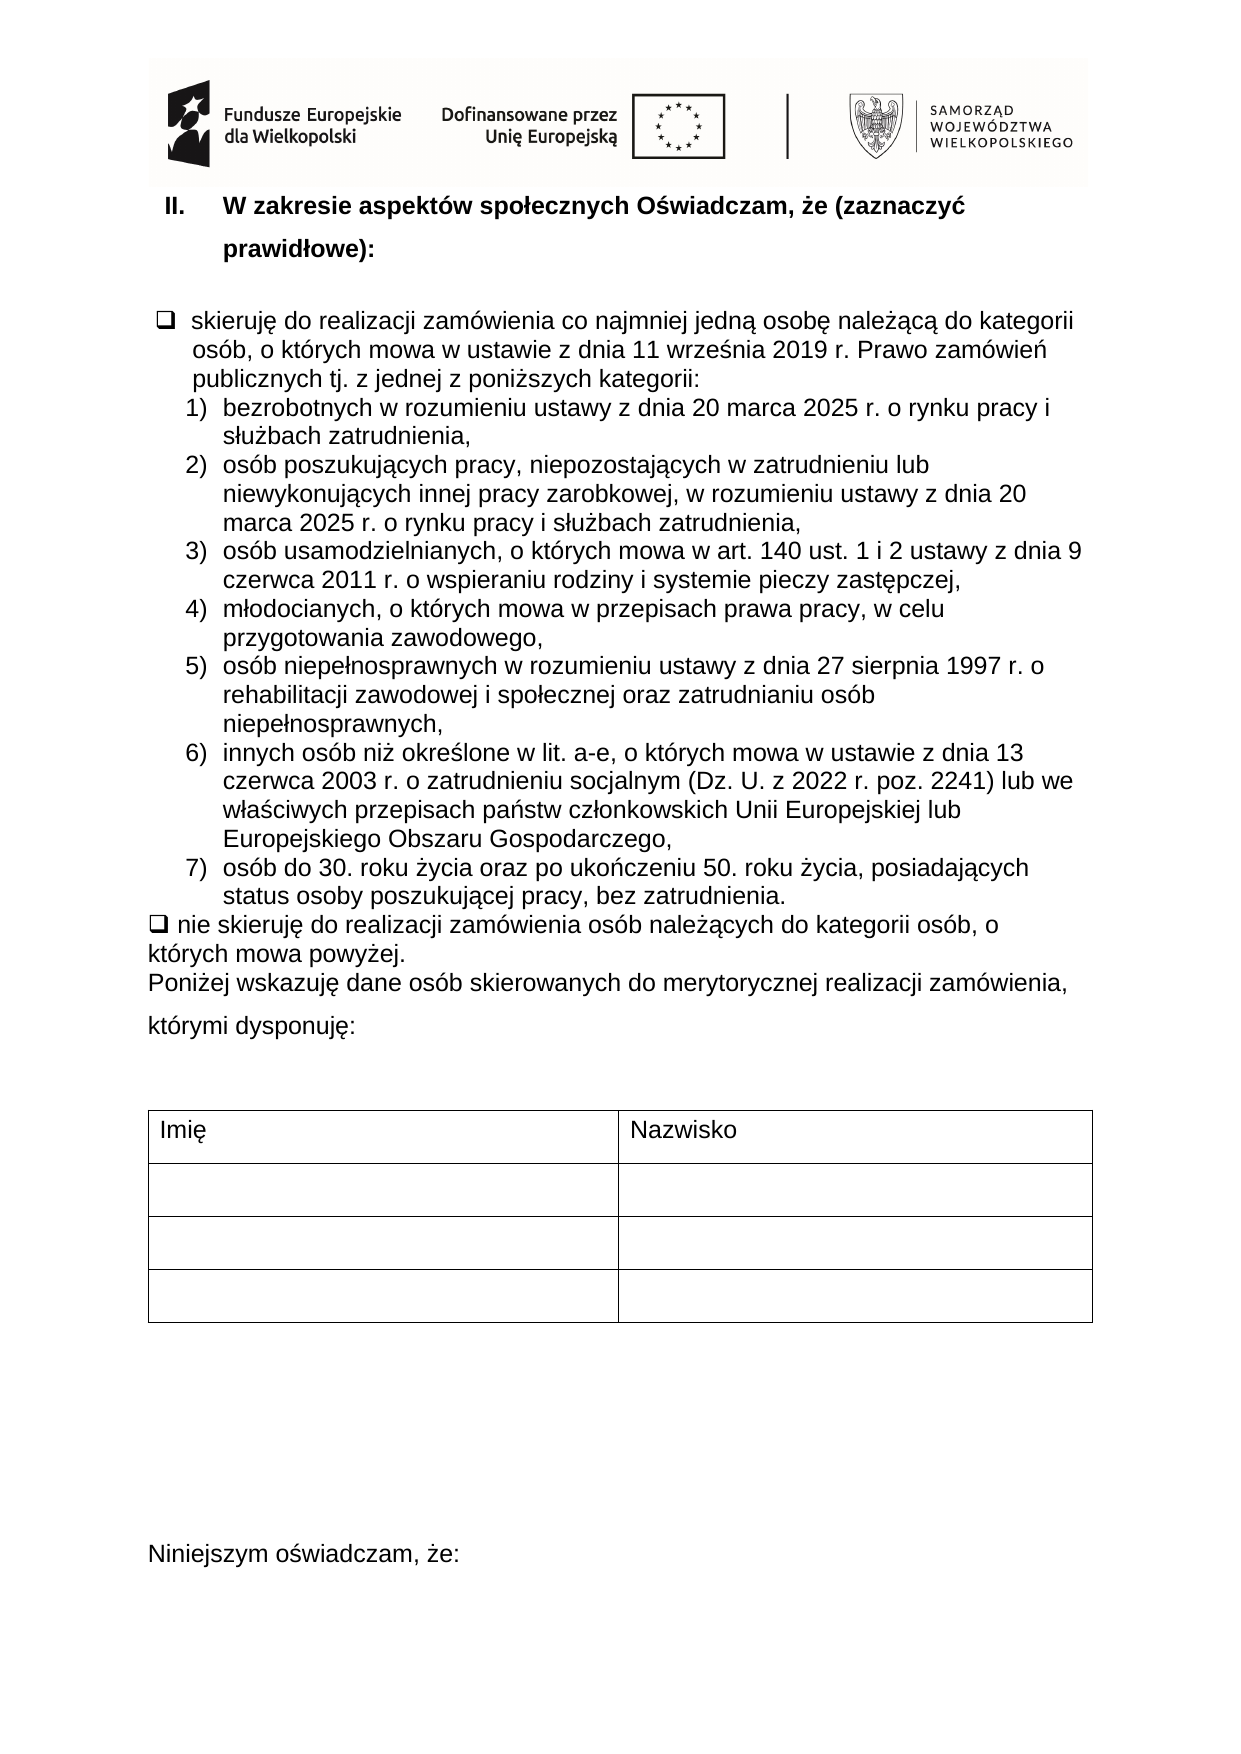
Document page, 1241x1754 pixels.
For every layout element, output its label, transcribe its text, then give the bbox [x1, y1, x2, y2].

table_cell [149, 1270, 618, 1322]
table_header Nazwisko [619, 1111, 1092, 1163]
text nie skieruję do realizacji zamówienia osób należących do kategorii osób, o których mowa powyżej. [148, 910, 1077, 968]
table_cell [619, 1270, 1092, 1322]
table_cell [149, 1164, 618, 1216]
table_cell [619, 1164, 1092, 1216]
list osób do 30. roku życia oraz po ukończeniu 50. roku życia, posiadających status osoby poszukującej pracy, bez zatrudnienia. [185, 852, 1089, 910]
list młodocianych, o których mowa w przepisach prawa pracy, w celu przygotowania zawodowego, [185, 594, 1089, 651]
list bezrobotnych w rozumieniu ustawy z dnia 20 marca 2025 r. o rynku pracy i służbach zatrudnienia, [185, 392, 1089, 450]
table_header Imię [149, 1111, 618, 1163]
text skieruję do realizacji zamówienia co najmniej jedną osobę należącą do kategorii osób, o których mowa w ustawie z dnia 11 września 2019 r. Prawo zamówień publicznych tj. z jednej z poniższych kategorii: [154, 306, 1093, 392]
table_cell [619, 1217, 1092, 1269]
list osób usamodzielnianych, o których mowa w art. 140 ust. 1 i 2 ustawy z dnia 9 czerwca 2011 r. o wspieraniu rodziny i systemie pieczy zastępczej, [185, 536, 1089, 594]
text Poniżej wskazuję dane osób skierowanych do merytorycznej realizacji zamówienia, którymi dysponuję: [148, 968, 1077, 1039]
list osób poszukujących pracy, niepozostających w zatrudnieniu lub niewykonujących innej pracy zarobkowej, w rozumieniu ustawy z dnia 20 marca 2025 r. o rynku pracy i służbach zatrudnienia, [185, 450, 1089, 536]
table_cell [149, 1217, 618, 1269]
picture [147, 58, 1088, 187]
list osób niepełnosprawnych w rozumieniu ustawy z dnia 27 sierpnia 1997 r. o rehabilitacji zawodowej i społecznej oraz zatrudnianiu osób niepełnosprawnych, [185, 651, 1089, 737]
text Niniejszym oświadczam, że: [148, 1539, 1093, 1567]
list innych osób niż określone w lit. a-e, o których mowa w ustawie z dnia 13 czerwca 2003 r. o zatrudnieniu socjalnym (Dz. U. z 2022 r. poz. 2241) lub we właściwych przepisach państw członkowskich Unii Europejskiej lub Europejskiego Obszaru Gospodarczego, [185, 737, 1089, 852]
list W zakresie aspektów społecznych Oświadczam, że (zaznaczyć prawidłowe): [185, 148, 1093, 263]
